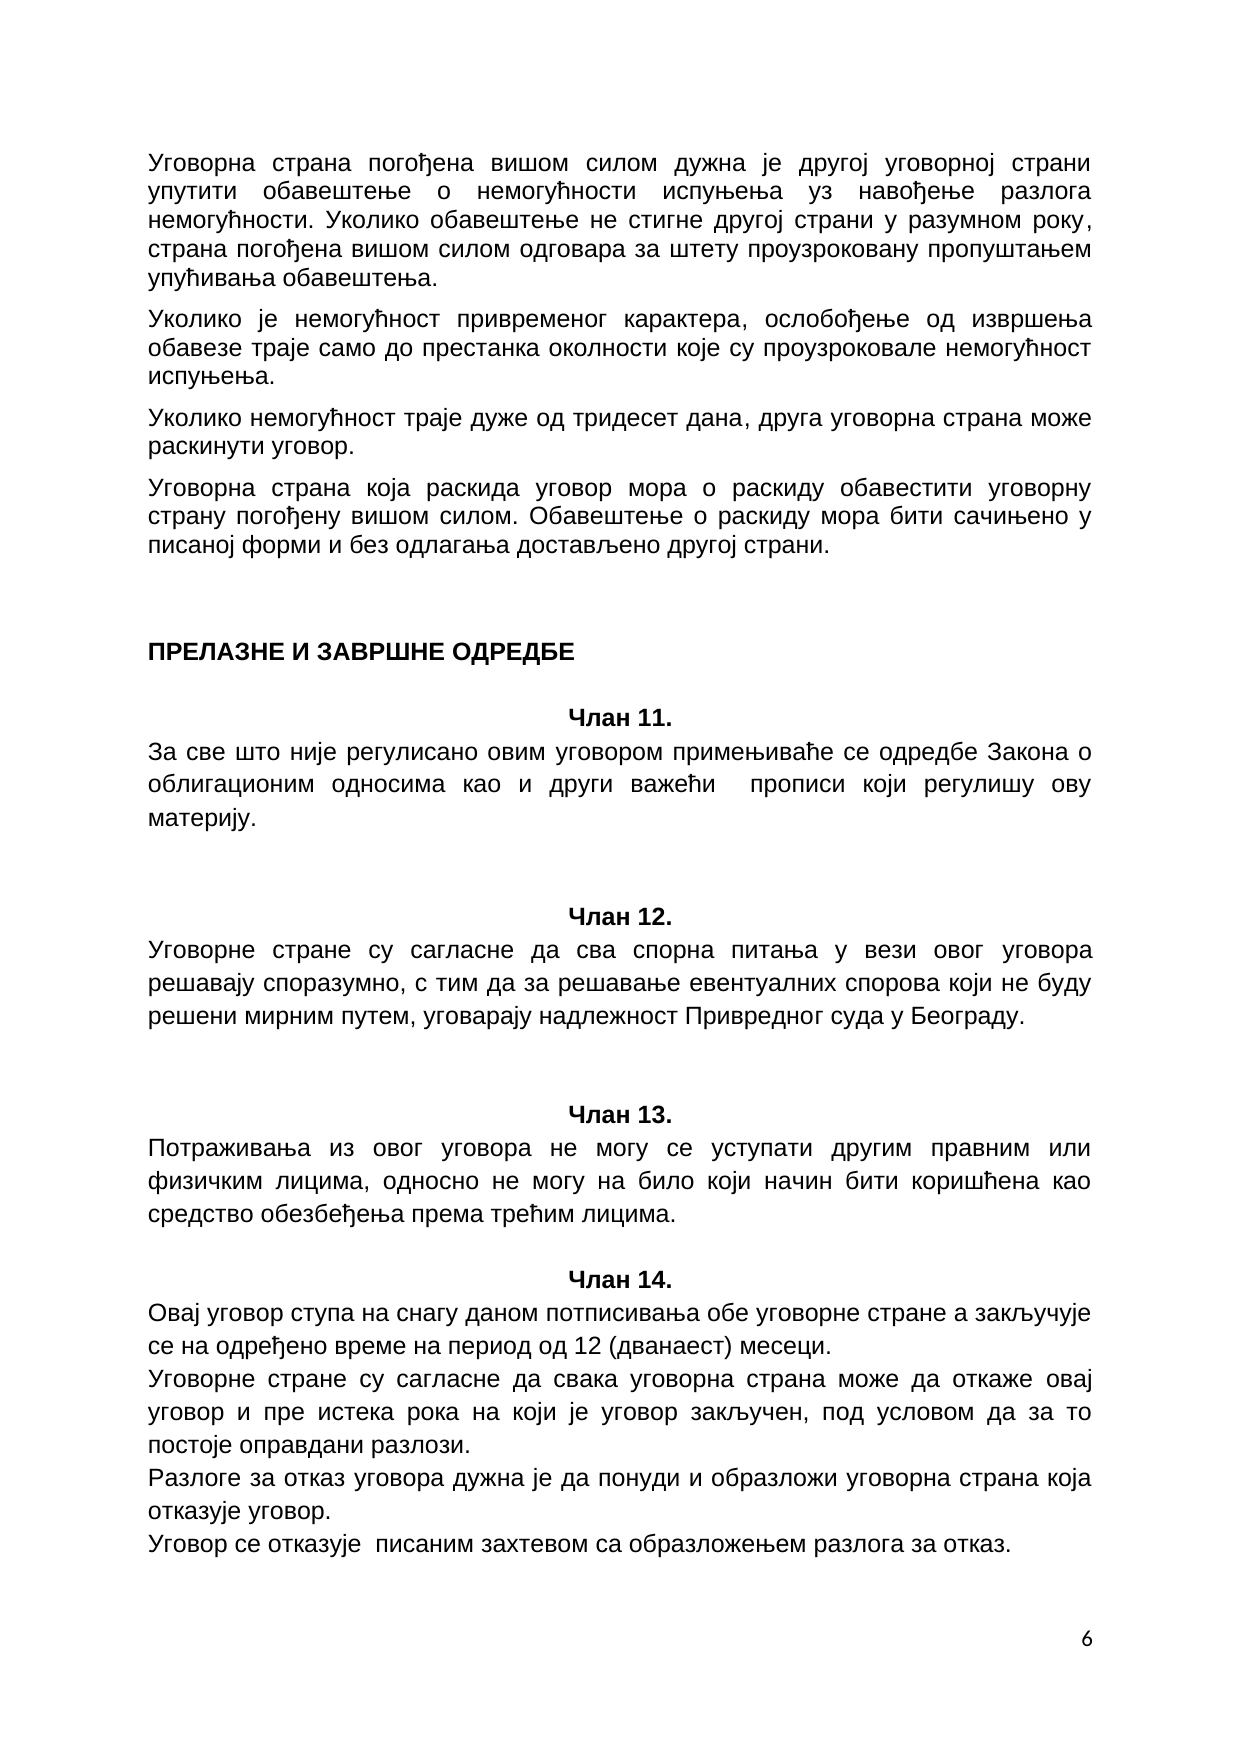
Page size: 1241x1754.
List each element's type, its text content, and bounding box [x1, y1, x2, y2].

text Разлоге за отказ уговора дужна је да понуди и образложи уговорна страна која отказује уговор. [148, 1463, 1093, 1525]
text Уговор се отказује писаним захтевом са образложењем разлога за отказ. [148, 1529, 1093, 1558]
text ПРЕЛАЗНЕ И ЗАВРШНЕ ОДРЕДБЕ [148, 637, 1093, 666]
text Уколико је немогућност привременог карактера, ослобођење од извршења обавезе траје само до престанка околности које су проузроковале немогућност испуњења. [148, 304, 1093, 390]
text Уговорна страна која раскида уговор мора о раскиду обавестити уговорну страну погођену вишом силом. Обавештење о раскиду мора бити сачињено у писаној форми и без одлагања достављено другој страни. [148, 473, 1093, 559]
text Уговорне стране су сагласне да сва спорна питања у вези овог уговора решавају споразумно, с тим да за решавање евентуалних спорова који не буду решени мирним путем, уговарају надлежност Привреднoг суда у Београду. [148, 934, 1093, 1029]
text Потраживања из овог уговора не могу се уступати другим правним или физичким лицима, односно не могу на било који начин бити коришћена као средство обезбеђења према трећим лицима. [148, 1133, 1093, 1227]
text Уколико немогућност траје дуже од тридесет дана, друга уговорна страна може раскинути уговор. [148, 403, 1093, 460]
text За све што није регулисано овим уговором примењиваће се одредбе Закона о облигационим односима као и други важећи прописи који регулишу ову материју. [148, 736, 1093, 831]
text Члан 11. [148, 703, 1093, 732]
text Овај уговор ступа на снагу даном потписивања обе уговорне стране а закључује се на одређено време на период од 12 (дванаест) месеци. [148, 1298, 1093, 1359]
text Члан 14. [148, 1265, 1093, 1293]
text Члан 13. [148, 1100, 1093, 1128]
text Уговорне стране су сагласне да свака уговорна страна може да откаже овај уговор и пре истека рока на који је уговор закључен, под условом да за то постоје оправдани разлози. [148, 1364, 1093, 1459]
text Уговорна страна погођена вишом силом дужна је другој уговорној страни упутити обавештење о немогућности испуњења уз навођење разлога немогућности. Уколико обавештење не стигне другој страни у разумном року, страна погођена вишом силом одговара за штету проузроковану пропуштањем упућивања обавештења. [148, 148, 1093, 291]
text Члан 12. [148, 902, 1093, 930]
